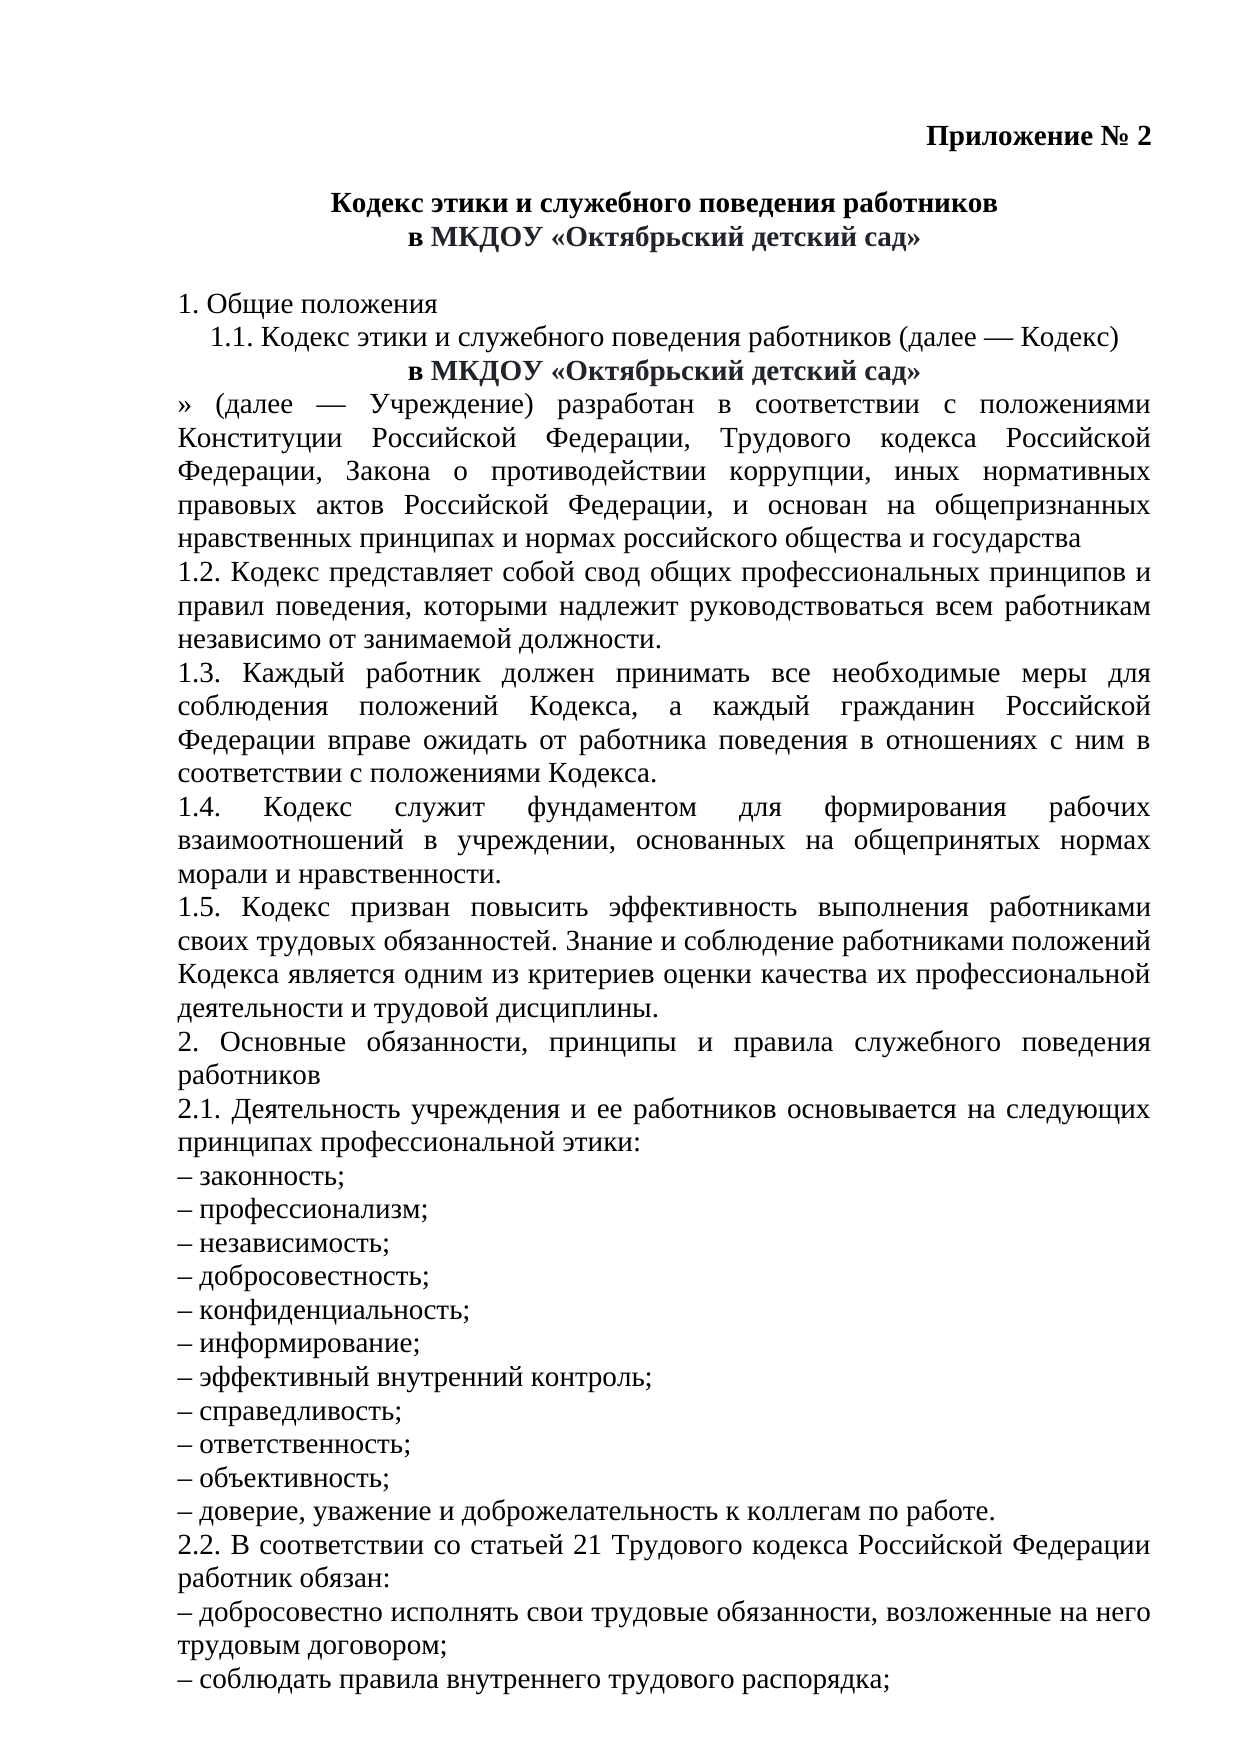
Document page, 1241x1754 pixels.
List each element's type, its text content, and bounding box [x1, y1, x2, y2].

text – соблюдать правила внутреннего трудового распорядка; [177, 1661, 1152, 1694]
text – законность; [177, 1158, 1152, 1191]
text 1.1. Кодекс этики и служебного поведения работников (далее — Кодекс) в МКДОУ «Октябрьский детский сад» [177, 319, 1152, 386]
text – эффективный внутренний контроль; [177, 1359, 1152, 1393]
text » (далее — Учреждение) разработан в соответствии с положениями Конституции Российской Федерации, Трудового кодекса Российской Федерации, Закона о противодействии коррупции, иных нормативных правовых актов Российской Федерации, и основан на общепризнанных нравственных принципах и нормах российского общества и государства [177, 386, 1152, 554]
text Кодекс этики и служебного поведения работников [177, 185, 1152, 219]
text – профессионализм; [177, 1191, 1152, 1225]
text Приложение № 2 [177, 118, 1152, 152]
text 2.2. В соответствии со статьей 21 Трудового кодекса Российской Федерации работник обязан: [177, 1527, 1152, 1594]
text 1.4. Кодекс служит фундаментом для формирования рабочих взаимоотношений в учреждении, основанных на общепринятых нормах морали и нравственности. [177, 789, 1152, 889]
text 1.3. Каждый работник должен принимать все необходимые меры для соблюдения положений Кодекса, а каждый гражданин Российской Федерации вправе ожидать от работника поведения в отношениях с ним в соответствии с положениями Кодекса. [177, 655, 1152, 789]
text – независимость; [177, 1225, 1152, 1258]
text – справедливость; [177, 1393, 1152, 1426]
text – информирование; [177, 1326, 1152, 1359]
text 2.1. Деятельность учреждения и ее работников основывается на следующих принципах профессиональной этики: [177, 1091, 1152, 1158]
text – добросовестно исполнять свои трудовые обязанности, возложенные на него трудовым договором; [177, 1594, 1152, 1661]
text 1. Общие положения [177, 286, 1152, 319]
text – объективность; [177, 1460, 1152, 1493]
text – доверие, уважение и доброжелательность к коллегам по работе. [177, 1493, 1152, 1527]
text 1.5. Кодекс призван повысить эффективность выполнения работниками своих трудовых обязанностей. Знание и соблюдение работниками положений Кодекса является одним из критериев оценки качества их профессиональной деятельности и трудовой дисциплины. [177, 889, 1152, 1024]
text – конфиденциальность; [177, 1292, 1152, 1326]
text в МКДОУ «Октябрьский детский сад» [177, 219, 1152, 252]
text 2. Основные обязанности, принципы и правила служебного поведения работников [177, 1024, 1152, 1091]
text 1.2. Кодекс представляет собой свод общих профессиональных принципов и правил поведения, которыми надлежит руководствоваться всем работникам независимо от занимаемой должности. [177, 554, 1152, 655]
text – ответственность; [177, 1426, 1152, 1460]
text – добросовестность; [177, 1258, 1152, 1292]
